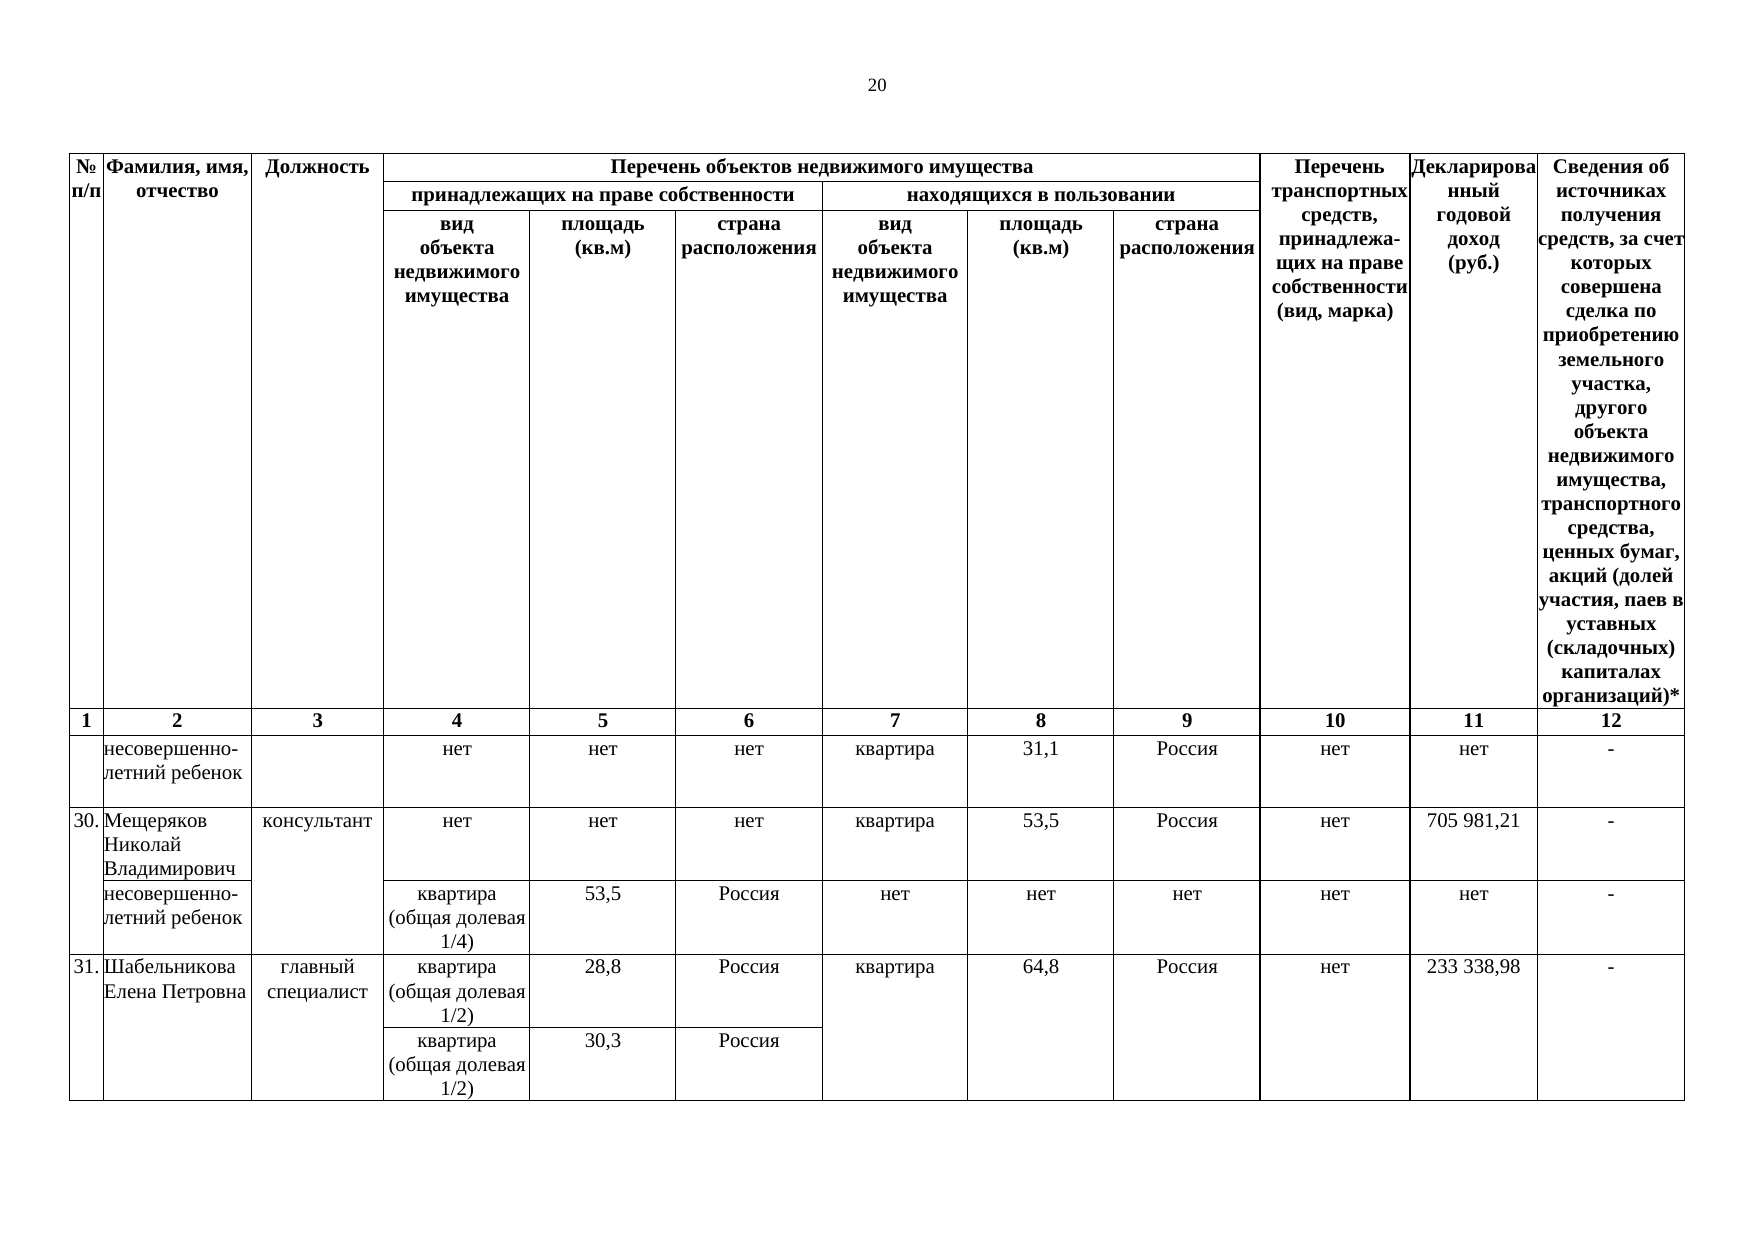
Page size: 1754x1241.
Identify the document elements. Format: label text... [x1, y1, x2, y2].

table_cell нет [823, 881, 967, 953]
table_cell нет [1261, 881, 1409, 953]
table_cell 30,3 [530, 1028, 675, 1100]
table_cell Россия [676, 955, 822, 1027]
table_cell 2 [104, 709, 251, 735]
table_cell нет [530, 736, 675, 807]
table_cell Россия [1114, 736, 1259, 807]
table_cell квартира [823, 736, 967, 807]
table_cell - [1538, 881, 1684, 953]
table_cell 4 [384, 709, 529, 735]
table_cell 53,5 [968, 808, 1113, 880]
table_cell [252, 736, 383, 807]
table_cell нет [676, 808, 822, 880]
table_cell 11 [1411, 709, 1537, 735]
table_cell 53,5 [530, 881, 675, 953]
table_cell страна расположения [1114, 211, 1259, 707]
table_cell площадь (кв.м) [968, 211, 1113, 707]
table_cell вид объекта недвижимого имущества [823, 211, 967, 707]
table_cell 12 [1538, 709, 1684, 735]
table_cell несовершенно-летний ребенок [104, 736, 251, 807]
table_header Перечень транспортных средств, принадлежа-щих на праве собственности (вид, марка) [1261, 154, 1409, 707]
table_cell Мещеряков Николай Владимирович [104, 808, 251, 880]
table_cell нет [384, 808, 529, 880]
table_cell 31,1 [968, 736, 1113, 807]
table_cell квартира (общая долевая 1/2) [384, 1028, 529, 1100]
table_cell - [1538, 955, 1684, 1100]
table_cell 6 [676, 709, 822, 735]
table_header Фамилия, имя, отчество [104, 154, 251, 707]
table_cell принадлежащих на праве собственности [384, 182, 822, 210]
table_cell нет [676, 736, 822, 807]
table_header Декларированный годовой доход (руб.) [1411, 154, 1537, 707]
table_cell 5 [530, 709, 675, 735]
table_cell 9 [1114, 709, 1259, 735]
table_cell нет [530, 808, 675, 880]
table_cell нет [1261, 808, 1409, 880]
table_cell 28,8 [530, 955, 675, 1027]
table_cell страна расположения [676, 211, 822, 707]
table_cell 1 [70, 709, 103, 735]
table_cell 31. [70, 955, 103, 1100]
table_header № п/п [70, 154, 103, 707]
table_cell 3 [252, 709, 383, 735]
table_cell квартира (общая долевая 1/2) [384, 955, 529, 1027]
table_cell нет [1114, 881, 1259, 953]
table_cell несовершенно-летний ребенок [104, 881, 251, 953]
table_cell - [1538, 736, 1684, 807]
table_cell Россия [676, 1028, 822, 1100]
table_header Должность [252, 154, 383, 707]
table_cell 10 [1261, 709, 1409, 735]
table_cell квартира [823, 955, 967, 1100]
table_cell 8 [968, 709, 1113, 735]
table_cell 7 [823, 709, 967, 735]
table_cell нет [1261, 955, 1409, 1100]
table_cell нет [1411, 881, 1537, 953]
table_cell Шабельникова Елена Петровна [104, 955, 251, 1100]
table_cell 30. [70, 808, 103, 953]
table_cell квартира (общая долевая 1/4) [384, 881, 529, 953]
table_header Сведения об источниках получения средств, за счет которых совершена сделка по приобретению земельного участка, другого объекта недвижимого имущества, транспортного средства, ценных бумаг, акций (долей участия, паев в уставных (складочных) капиталах организаций)* [1538, 154, 1684, 707]
table_cell Россия [1114, 955, 1259, 1100]
table_cell нет [968, 881, 1113, 953]
table_cell консультант [252, 808, 383, 953]
table_cell квартира [823, 808, 967, 880]
table_cell Россия [1114, 808, 1259, 880]
table_cell площадь (кв.м) [530, 211, 675, 707]
table_cell находящихся в пользовании [823, 182, 1259, 210]
table_cell вид объекта недвижимого имущества [384, 211, 529, 707]
table_cell Россия [676, 881, 822, 953]
table_cell 233 338,98 [1411, 955, 1537, 1100]
table_header Перечень объектов недвижимого имущества [384, 154, 1259, 181]
table_cell 64,8 [968, 955, 1113, 1100]
table_cell нет [1411, 736, 1537, 807]
table_cell нет [384, 736, 529, 807]
table_cell [70, 736, 103, 807]
table_cell главный специалист [252, 955, 383, 1100]
table_cell - [1538, 808, 1684, 880]
table_cell нет [1261, 736, 1409, 807]
table_cell 705 981,21 [1411, 808, 1537, 880]
